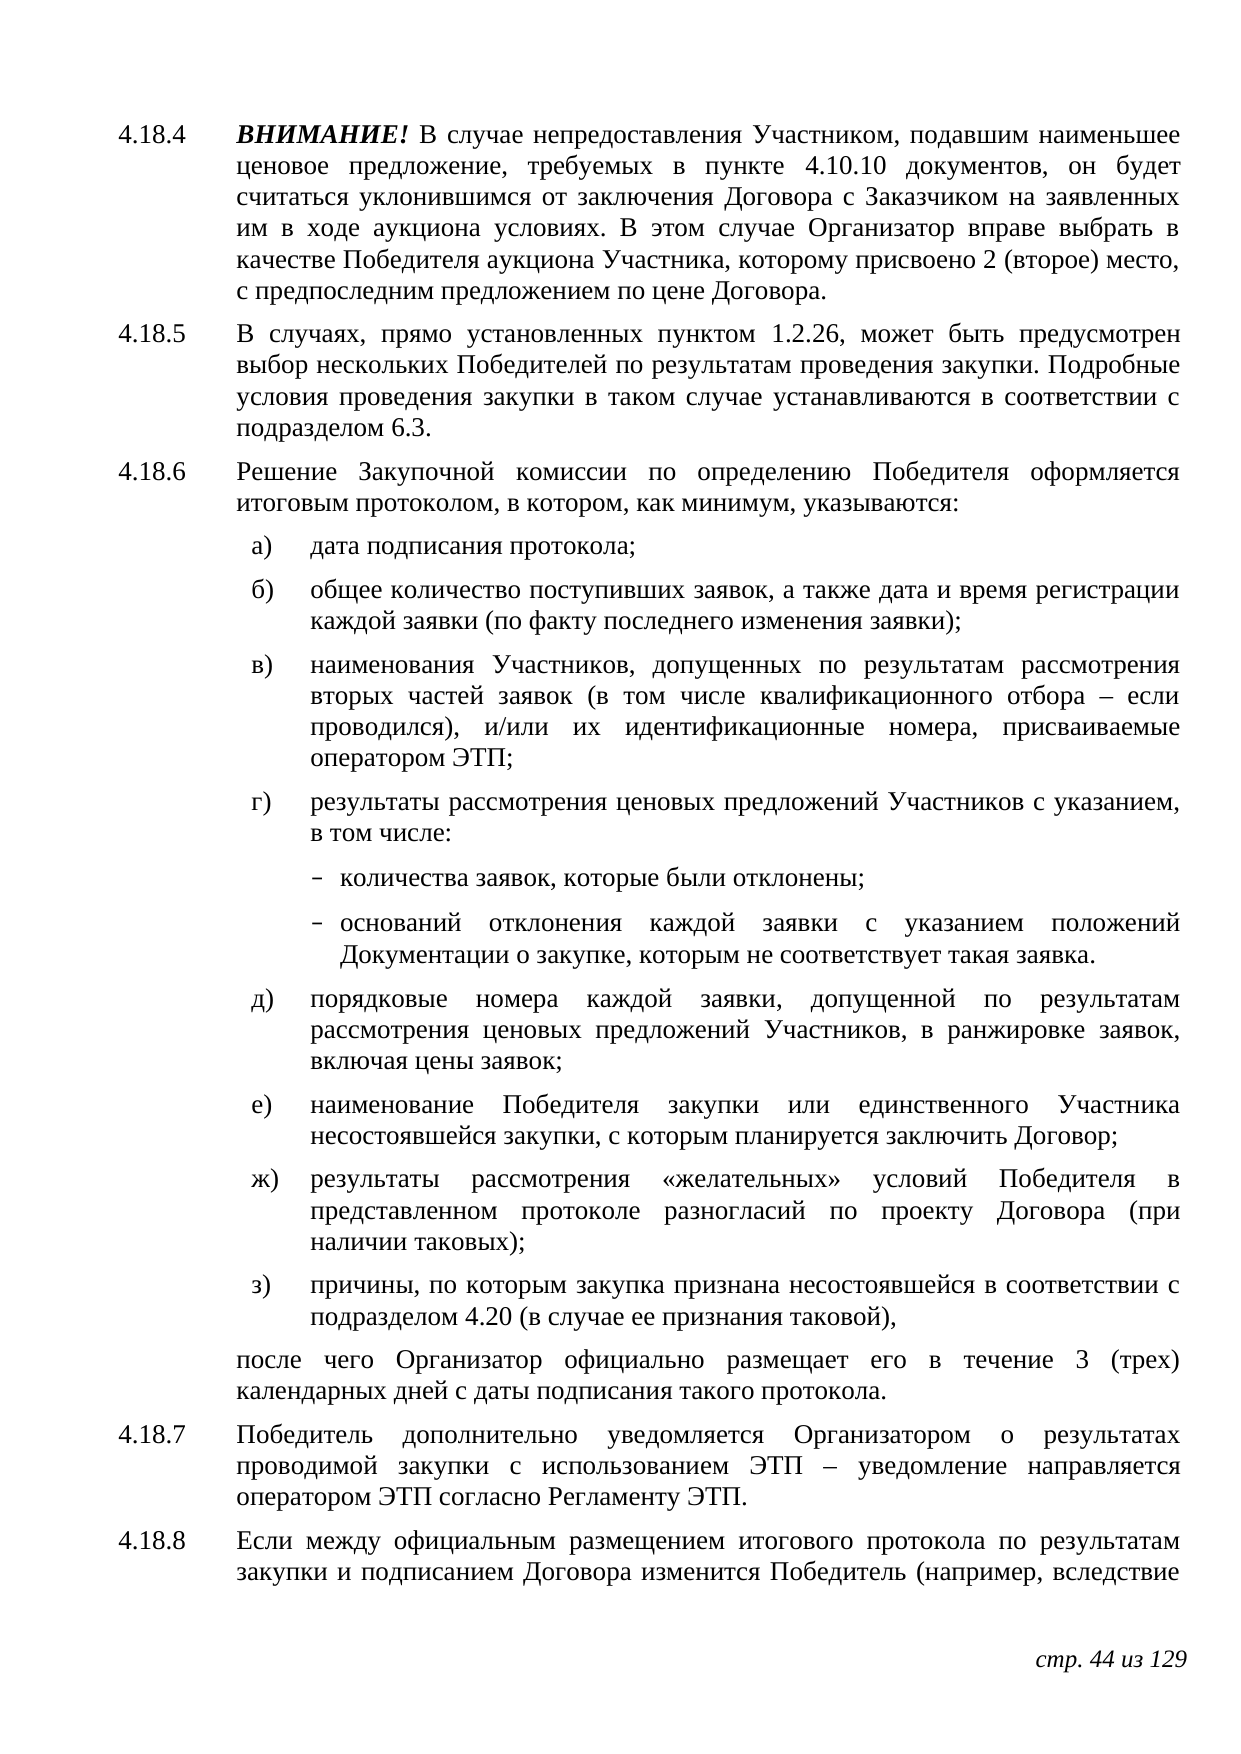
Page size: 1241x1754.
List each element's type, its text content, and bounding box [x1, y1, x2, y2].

list количества заявок, которые были отклонены; [310, 860, 1181, 893]
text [118, 1524, 1181, 1586]
list после чего Организатор официально размещает его в течение 3 (трех) календарных дней с даты подписания такого протокола. [236, 1343, 1181, 1406]
text порядковые номера каждой заявки, допущенной по результатам рассмотрения ценовых предложений Участников, в ранжировке заявок, включая цены заявок; [251, 982, 1181, 1075]
text дата подписания протокола; [251, 529, 1181, 561]
text наименования Участников, допущенных по результатам рассмотрения вторых частей заявок (в том числе квалификационного отбора – если проводился), и/или их идентификационные номера, присваиваемые оператором ЭТП; [251, 648, 1181, 772]
list оснований отклонения каждой заявки с указанием положений Документации о закупке, которым не соответствует такая заявка. [310, 905, 1181, 969]
text В случаях, прямо установленных пунктом 1.2.26, может быть предусмотрен выбор нескольких Победителей по результатам проведения закупки. Подробные условия проведения закупки в таком случае устанавливаются в соответствии с подразделом 6.3. [118, 317, 1181, 442]
text Победитель дополнительно уведомляется Организатором о результатах проводимой закупки с использованием ЭТП – уведомление направляется оператором ЭТП согласно Регламенту ЭТП. [118, 1418, 1181, 1512]
text причины, по которым закупка признана несостоявшейся в соответствии с подразделом 4.20 (в случае ее признания таковой), [251, 1268, 1181, 1331]
text наименование Победителя закупки или единственного Участника несостоявшейся закупки, с которым планируется заключить Договор; [251, 1088, 1181, 1150]
text общее количество поступивших заявок, а также дата и время регистрации каждой заявки (по факту последнего изменения заявки); [251, 573, 1181, 635]
text ВНИМАНИЕ! В случае непредоставления Участником, подавшим наименьшее ценовое предложение, требуемых в пункте 4.10.10 документов, он будет считаться уклонившимся от заключения Договора с Заказчиком на заявленных им в ходе аукциона условиях. В этом случае Организатор вправе выбрать в качестве Победителя аукциона Участника, которому присвоено 2 (второе) место, с предпоследним предложением по цене Договора. [118, 118, 1181, 305]
text Решение Закупочной комиссии по определению Победителя оформляется итоговым протоколом, в котором, как минимум, указываются: [118, 454, 1181, 517]
text результаты рассмотрения «желательных» условий Победителя в представленном протоколе разногласий по проекту Договора (при наличии таковых); [251, 1163, 1181, 1256]
text результаты рассмотрения ценовых предложений Участников с указанием, в том числе: [251, 785, 1181, 847]
